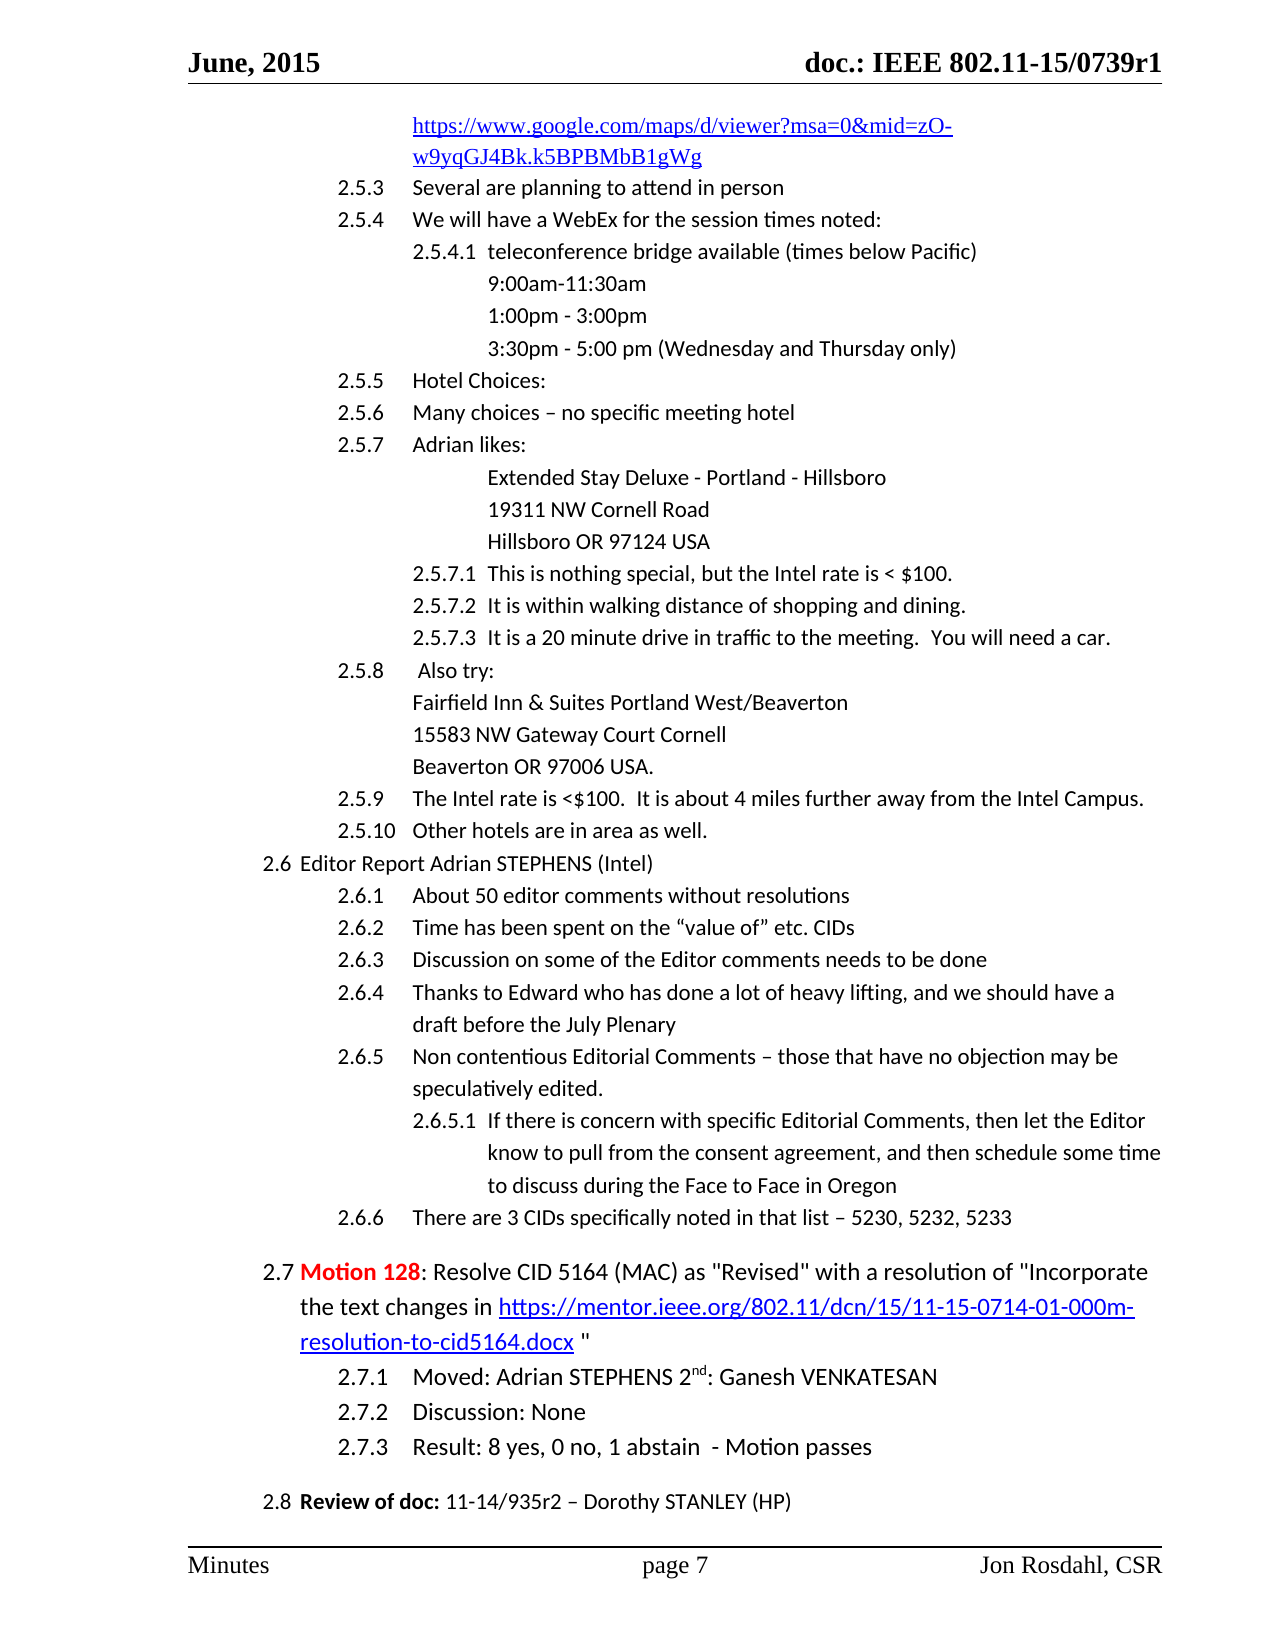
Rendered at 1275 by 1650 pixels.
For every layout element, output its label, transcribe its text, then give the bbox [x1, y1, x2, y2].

list The Intel rate is <$100. It is about 4 miles further away from the Intel Campus. [337, 784, 1162, 812]
text 19311 NW Cornell Road [487, 495, 1162, 523]
list Several are planning to attend in person [337, 173, 1162, 201]
list If there is concern with specific Editorial Comments, then let the Editor know to pull from the consent agreement, and then schedule some time to discuss during the Face to Face in Oregon [412, 1106, 1162, 1199]
list Thanks to Edward who has done a lot of heavy lifting, and we should have a draft before the July Plenary [337, 978, 1162, 1038]
list Adrian likes: [337, 430, 1162, 458]
text 3:30pm - 5:00 pm (Wednesday and Thursday only) [487, 334, 1162, 362]
text Extended Stay Deluxe - Portland - Hillsboro [487, 463, 1162, 491]
text Hillsboro OR 97124 USA [487, 527, 1162, 555]
list Result: 8 yes, 0 no, 1 abstain - Motion passes [337, 1431, 1162, 1461]
list Editor Report Adrian STEPHENS (Intel) [262, 849, 1162, 877]
list Also try: [337, 656, 1162, 684]
list Review of doc: 11-14/935r2 – Dorothy STANLEY (HP) [262, 1487, 1162, 1515]
text https://www.google.com/maps/d/viewer?msa=0&mid=zO-w9yqGJ4Bk.k5BPBMbB1gWg [412, 112, 1162, 169]
list Discussion on some of the Editor comments needs to be done [337, 945, 1162, 973]
list Moved: Adrian STEPHENS 2nd: Ganesh VENKATESAN [337, 1361, 1162, 1391]
list Many choices – no specific meeting hotel [337, 398, 1162, 426]
list It is a 20 minute drive in traffic to the meeting. You will need a car. [412, 623, 1162, 652]
text Fairfield Inn & Suites Portland West/Beaverton [412, 688, 1162, 716]
list teleconference bridge available (times below Pacific) [412, 237, 1162, 265]
list Discussion: None [337, 1396, 1162, 1426]
text 9:00am-11:30am [487, 269, 1162, 297]
text 15583 NW Gateway Court Cornell [412, 720, 1162, 748]
list Motion 128: Resolve CID 5164 (MAC) as "Revised" with a resolution of "Incorporate the text changes in https://mentor.ieee.org/802.11/dcn/15/11-15-0714-01-000m-resolution-to-cid5164.docx " [262, 1256, 1162, 1356]
text 1:00pm - 3:00pm [487, 302, 1162, 330]
list Other hotels are in area as well. [337, 817, 1162, 845]
list There are 3 CIDs specifically noted in that list – 5230, 5232, 5233 [337, 1203, 1162, 1231]
list It is within walking distance of shopping and dining. [412, 591, 1162, 619]
list Time has been spent on the “value of” etc. CIDs [337, 913, 1162, 941]
list About 50 editor comments without resolutions [337, 881, 1162, 909]
list Hotel Choices: [337, 366, 1162, 394]
list This is nothing special, but the Intel rate is < $100. [412, 559, 1162, 587]
text Beaverton OR 97006 USA. [412, 752, 1162, 780]
list Non contentious Editorial Comments – those that have no objection may be speculatively edited. [337, 1042, 1162, 1102]
list We will have a WebEx for the session times noted: [337, 205, 1162, 233]
